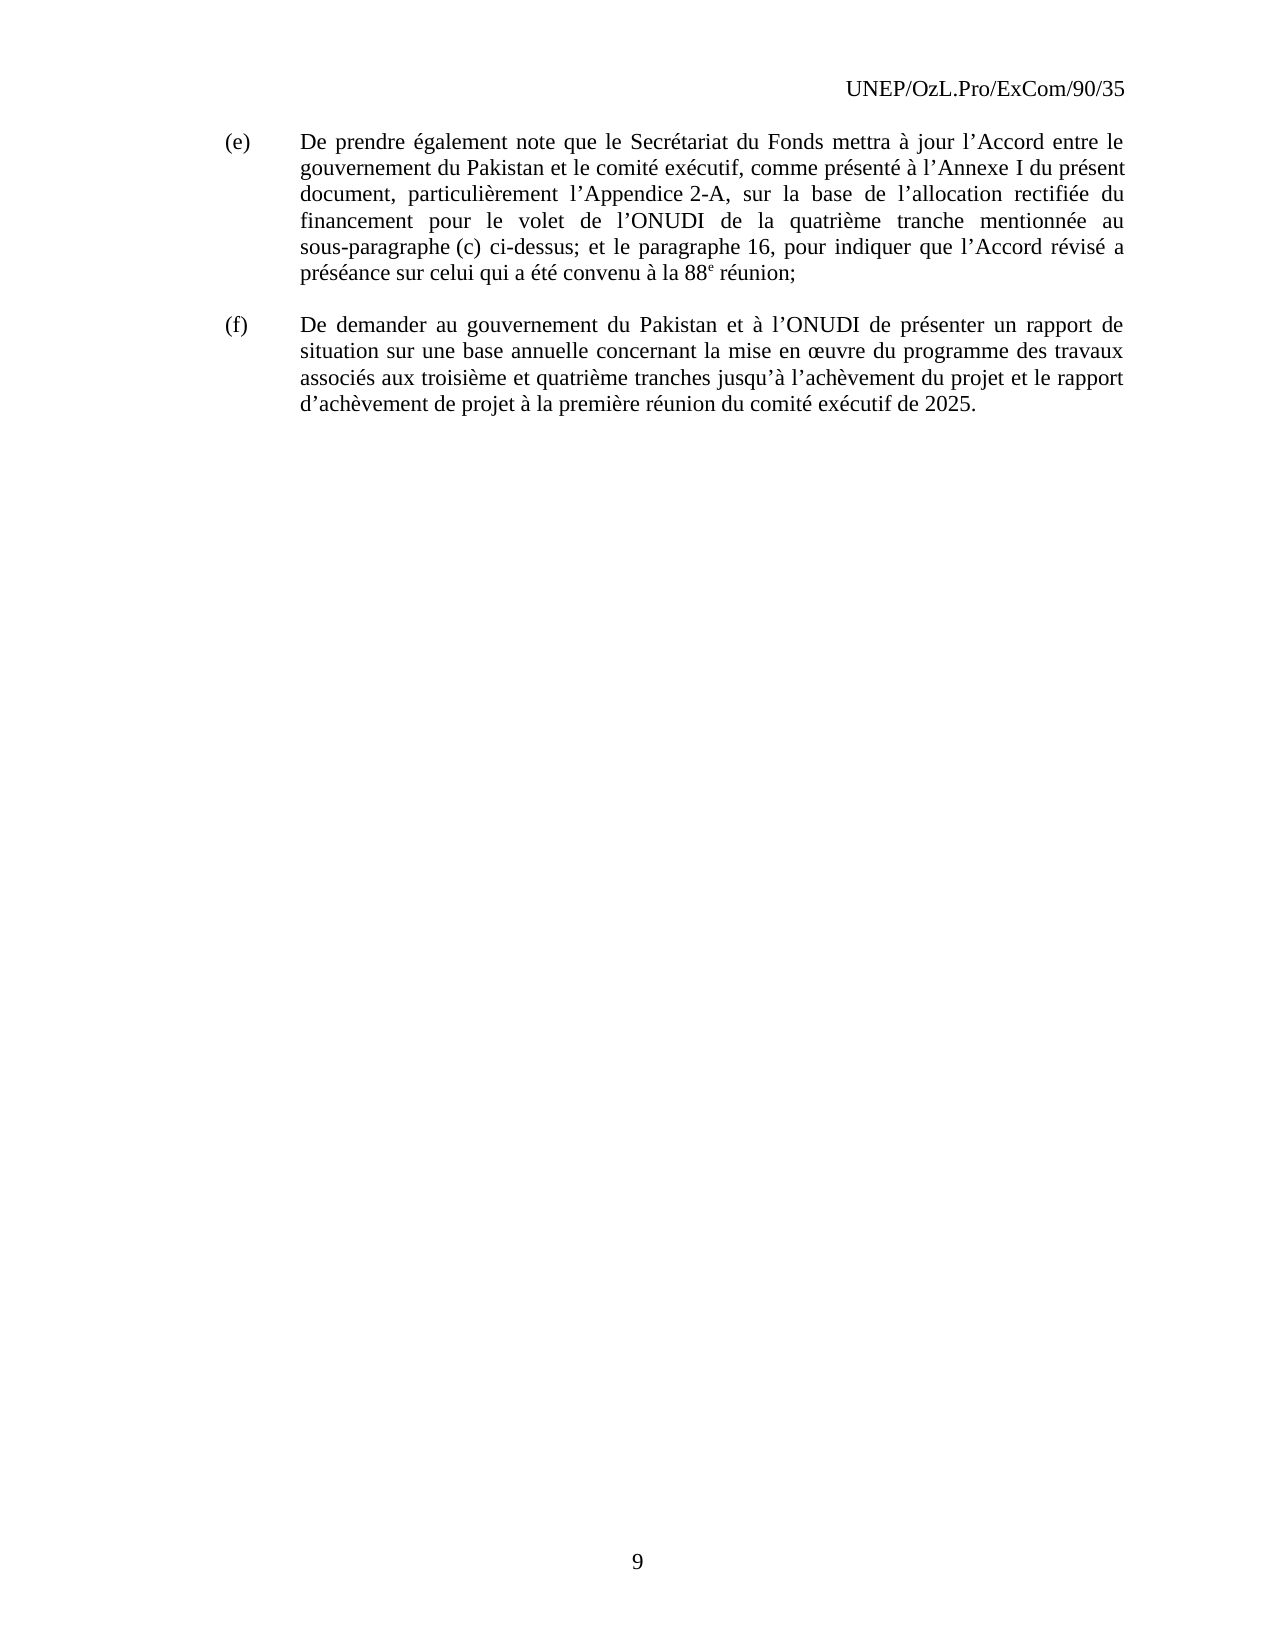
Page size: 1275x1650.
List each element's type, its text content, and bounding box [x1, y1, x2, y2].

subtitle De demander au gouvernement du Pakistan et à l’ONUDI de présenter un rapport de situation sur une base annuelle concernant la mise en œuvre du programme des travaux associés aux troisième et quatrième tranches jusqu’à l’achèvement du projet et le rapport d’achèvement de projet à la première réunion du comité exécutif de 2025. [225, 311, 1125, 416]
subtitle De prendre également note que le Secrétariat du Fonds mettra à jour l’Accord entre le gouvernement du Pakistan et le comité exécutif, comme présenté à l’Annexe I du présent document, particulièrement l’Appendice 2-A, sur la base de l’allocation rectifiée du financement pour le volet de l’ONUDI de la quatrième tranche mentionnée au sous-paragraphe (c) ci-dessus; et le paragraphe 16, pour indiquer que l’Accord révisé a préséance sur celui qui a été convenu à la 88e réunion; [225, 128, 1125, 286]
